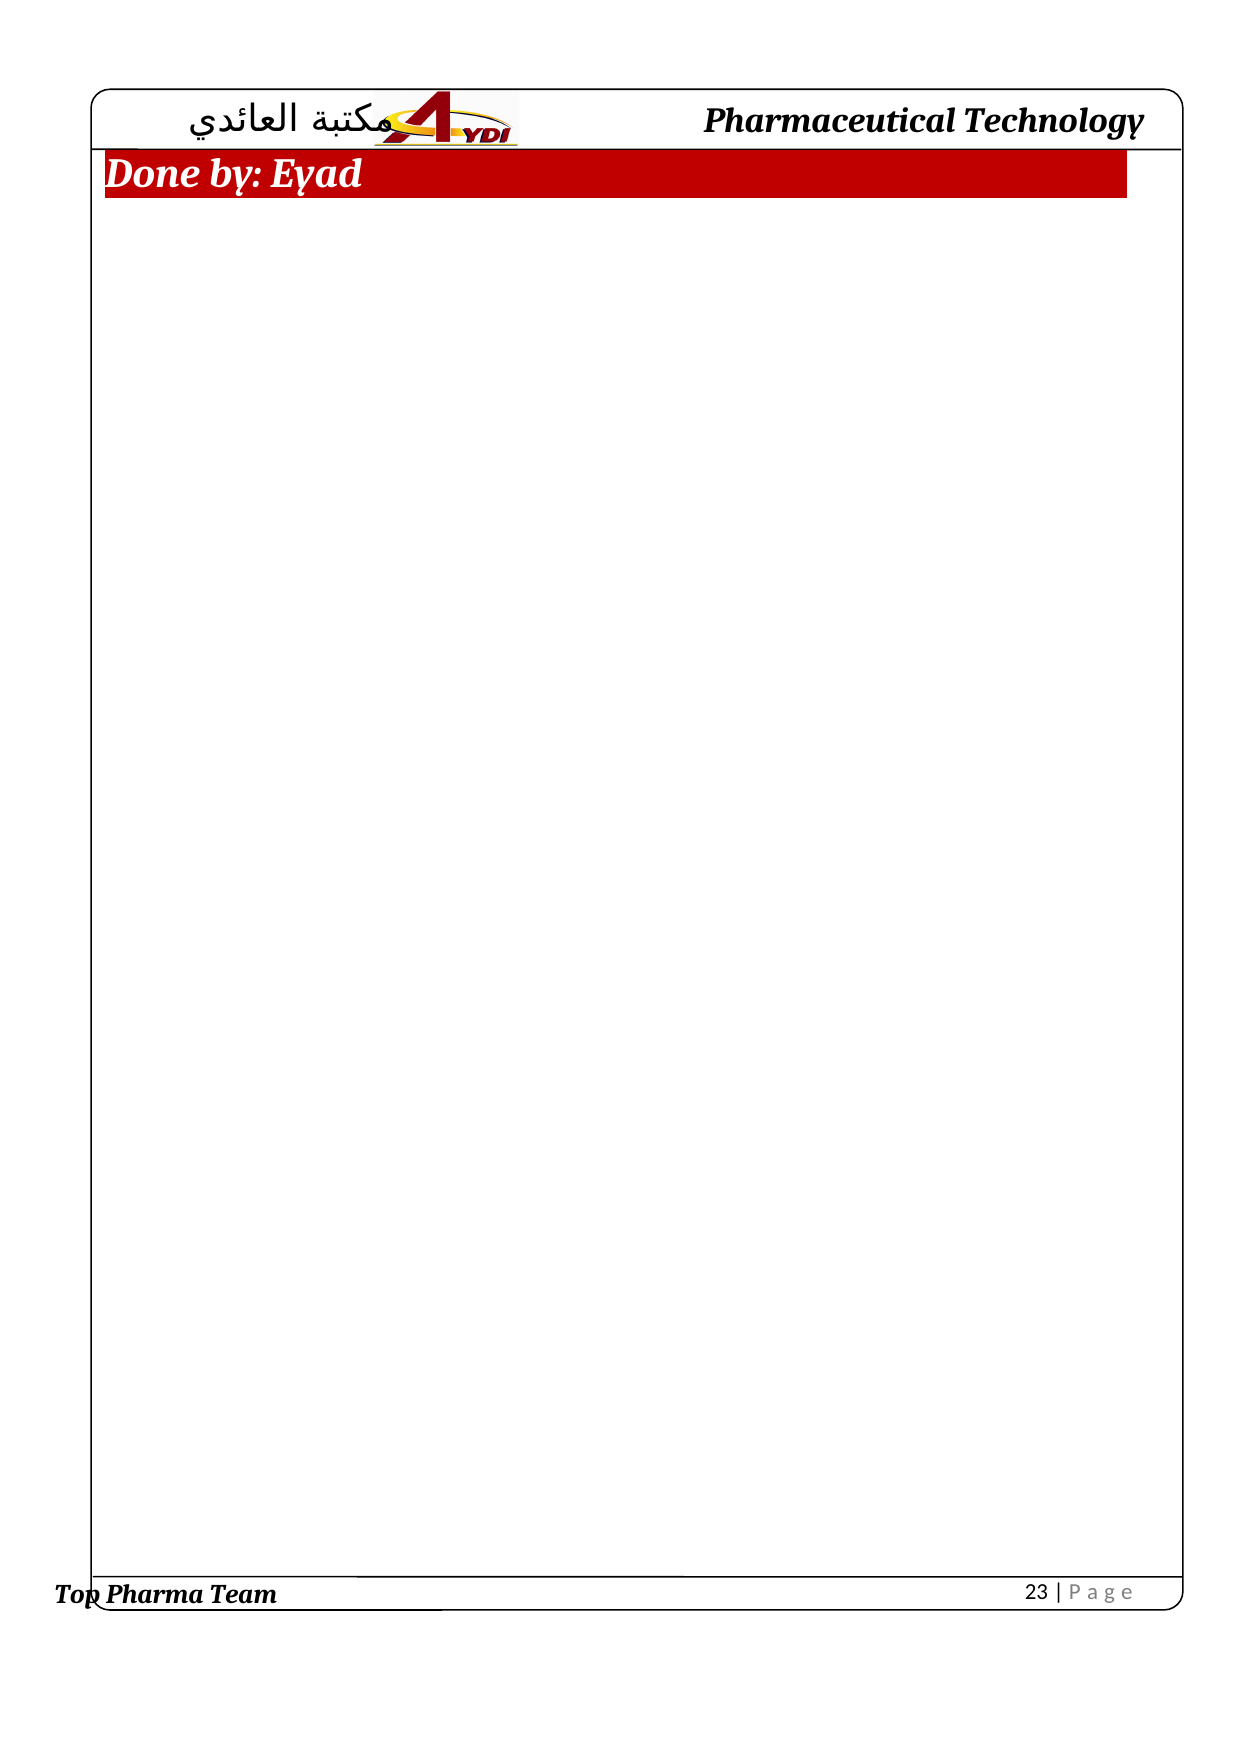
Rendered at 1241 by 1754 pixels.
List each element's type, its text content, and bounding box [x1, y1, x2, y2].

text Done by: Eyad [105, 150, 1127, 198]
picture [372, 91, 520, 148]
